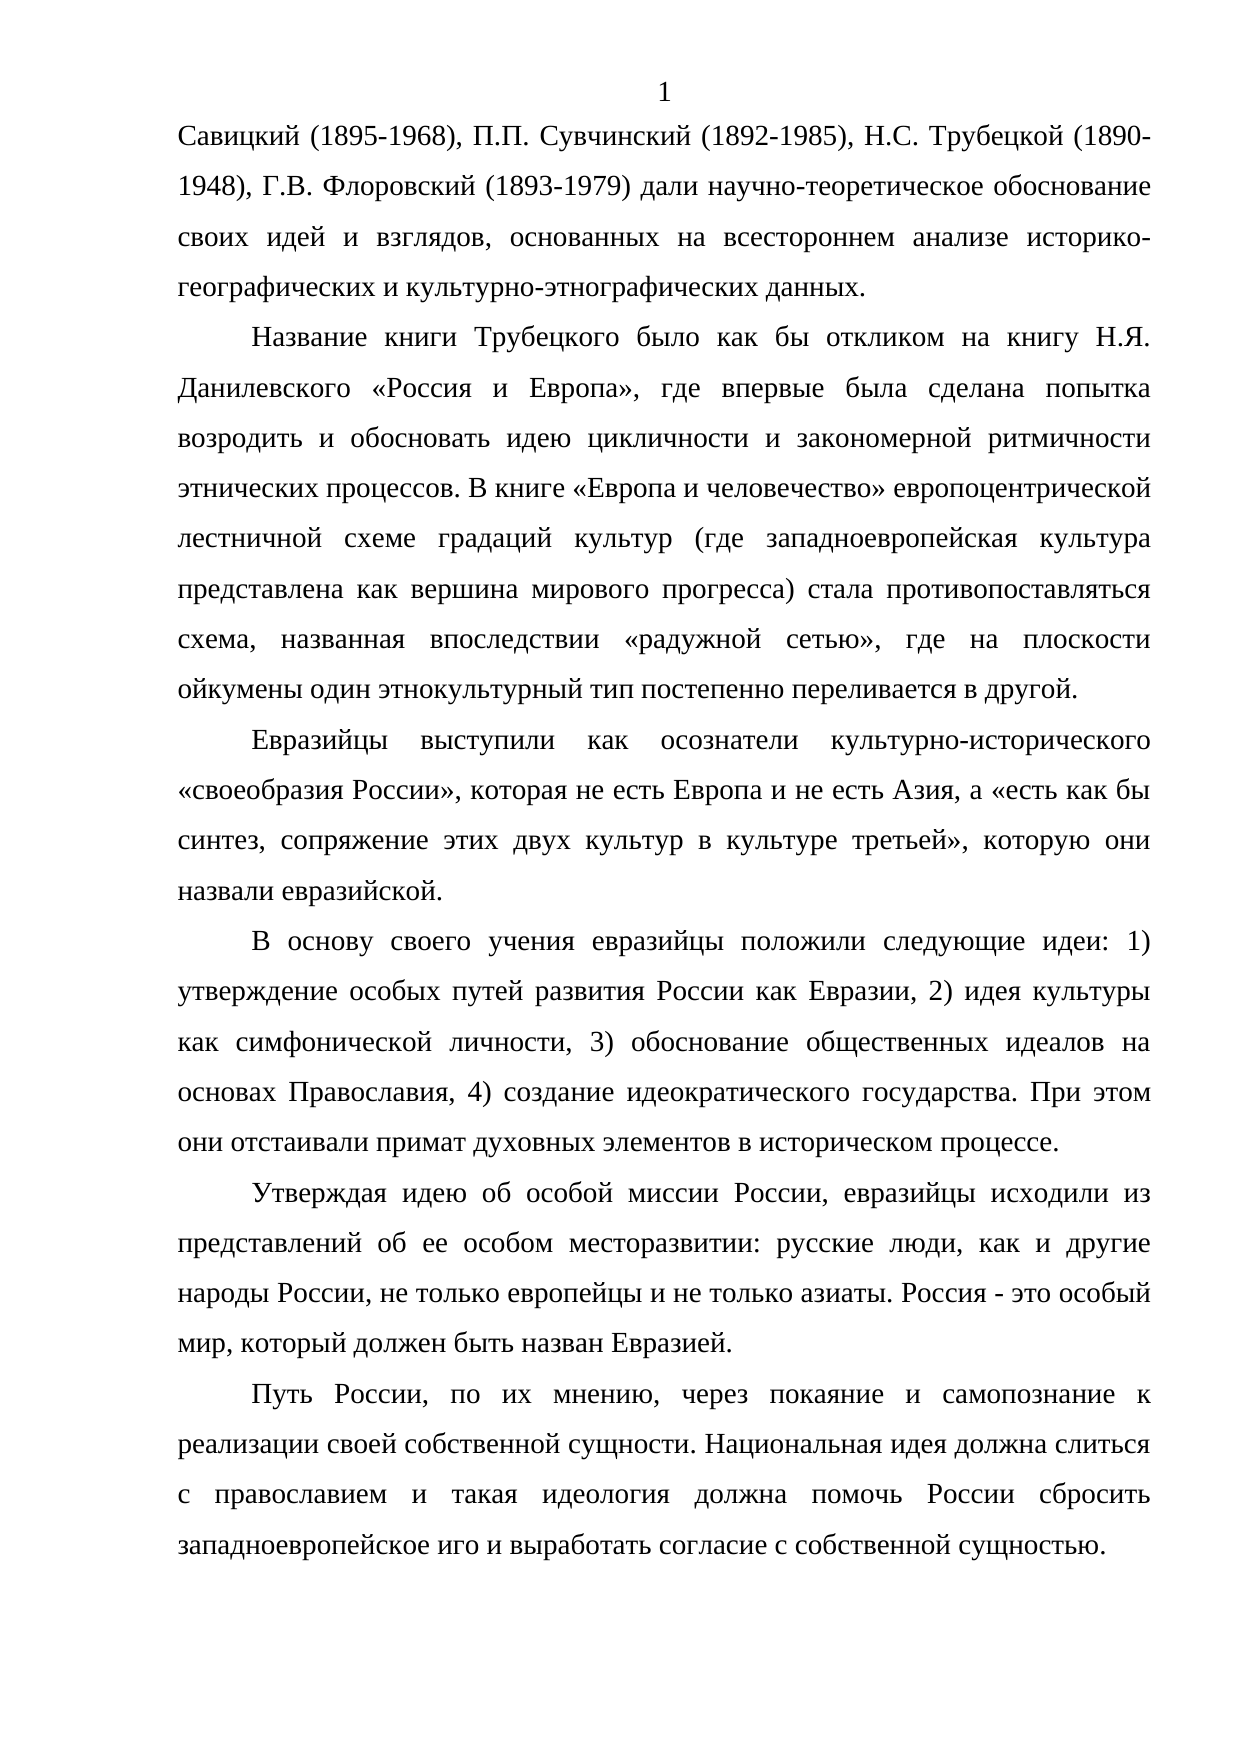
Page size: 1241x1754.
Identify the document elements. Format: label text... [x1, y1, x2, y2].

text Утверждая идею об особой миссии России, евразийцы исходили из представлений об ее особом месторазвитии: русские люди, как и другие народы России, не только европейцы и не только азиаты. Россия - это особый мир, который должен быть назван Евразией. [177, 1175, 1152, 1359]
text Путь России, по их мнению, через покаяние и самопознание к реализации своей собственной сущности. Национальная идея должна слиться с православием и такая идеология должна помочь России сбросить западноевропейское иго и выработать согласие с собственной сущностью. [177, 1376, 1152, 1560]
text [177, 118, 1152, 303]
text В основу своего учения евразийцы положили следующие идеи: 1) утверждение особых путей развития России как Евразии, 2) идея культуры как симфонической личности, 3) обоснование общественных идеалов на основах Православия, 4) создание идеократического государства. При этом они отстаивали примат духовных элементов в историческом процессе. [177, 923, 1152, 1158]
text Название книги Трубецкого было как бы откликом на книгу Н.Я. Данилевского «Россия и Европа», где впервые была сделана попытка возродить и обосновать идею цикличности и закономерной ритмичности этнических процессов. В книге «Европа и человечество» европоцентрической лестничной схеме градаций культур (где западноевропейская культура представлена как вершина мирового прогресса) стала противопоставляться схема, названная впоследствии «радужной сетью», где на плоскости ойкумены один этнокультурный тип постепенно переливается в другой. [177, 319, 1152, 705]
text Евразийцы выступили как осознатели культурно-исторического «своеобразия России», которая не есть Европа и не есть Азия, а «есть как бы синтез, сопряжение этих двух культур в культуре третьей», которую они назвали евразийской. [177, 722, 1152, 906]
